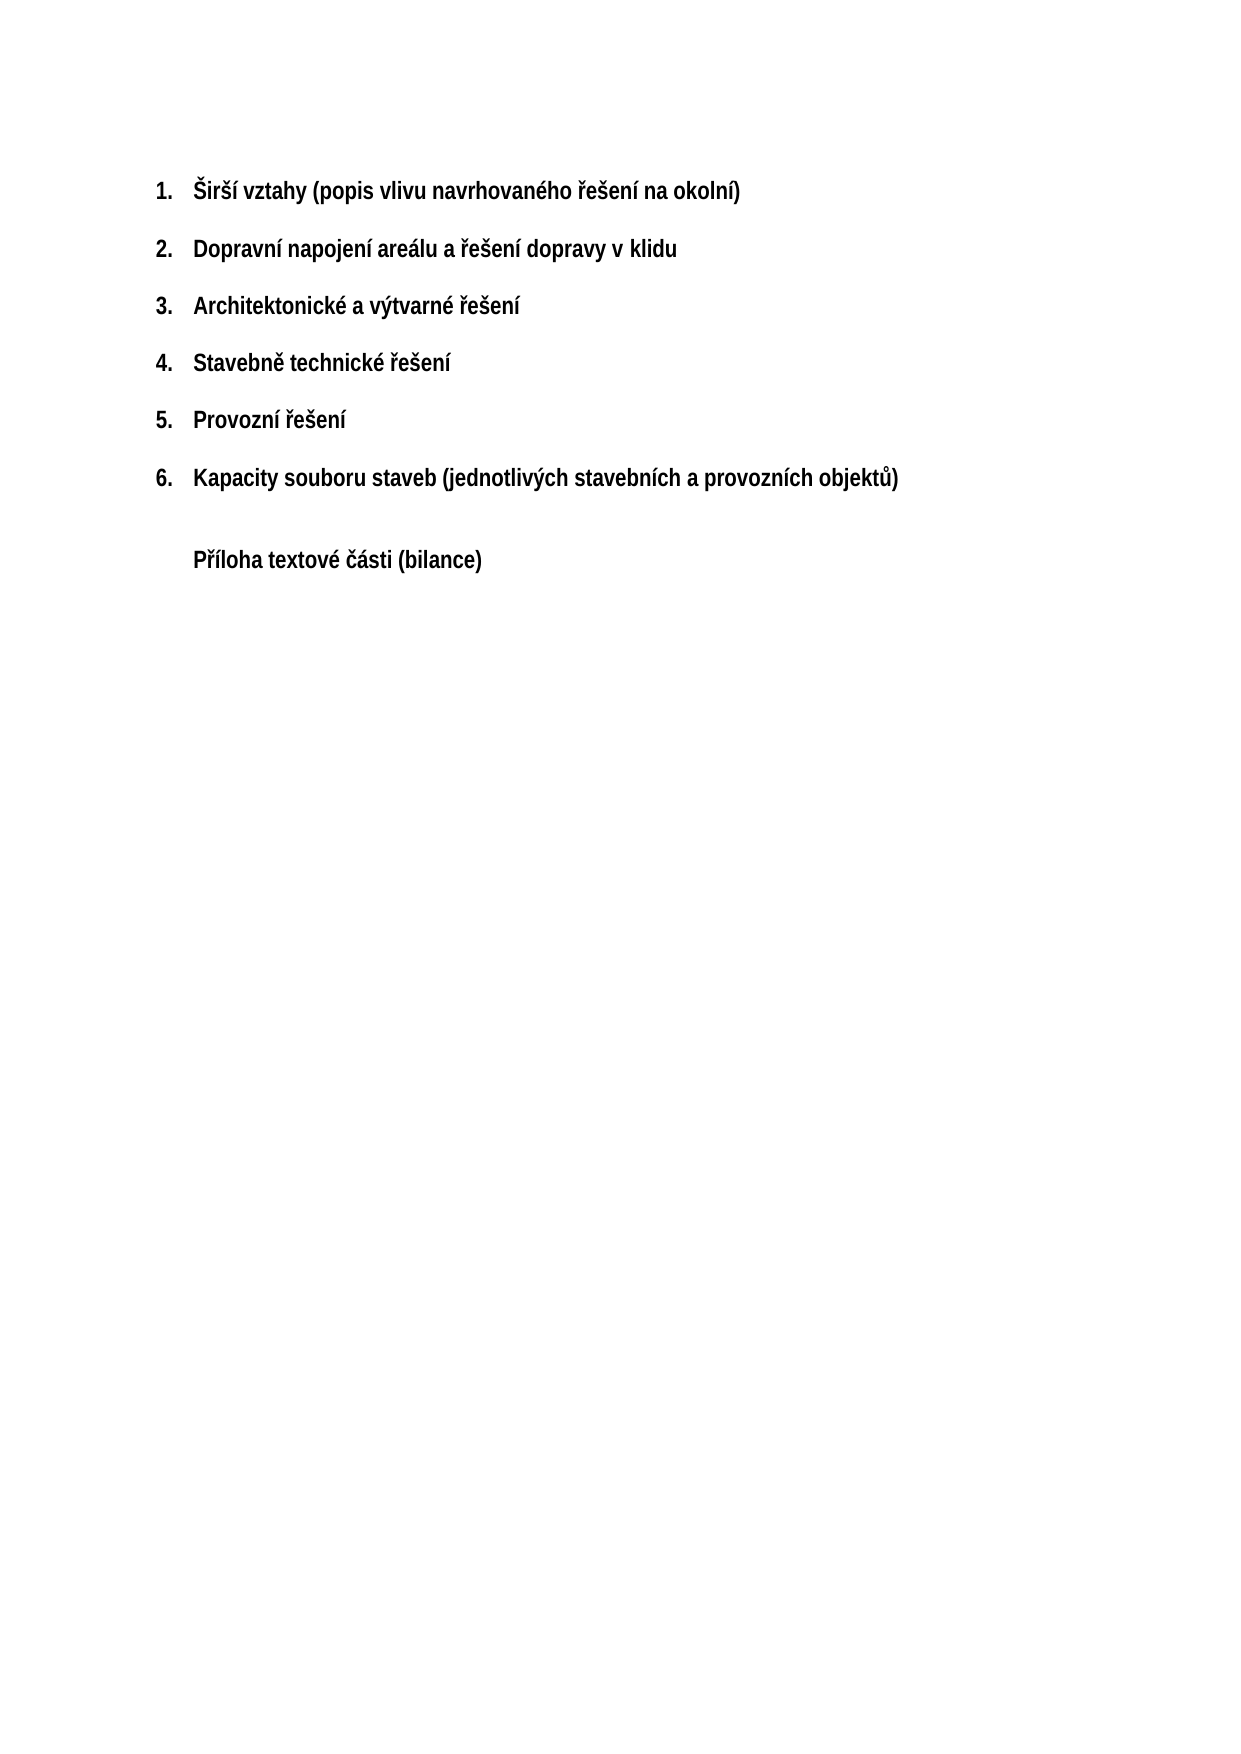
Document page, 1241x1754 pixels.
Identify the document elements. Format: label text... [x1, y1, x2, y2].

list Kapacity souboru staveb (jednotlivých stavebních a provozních objektů) [156, 463, 1122, 491]
list Provozní řešení [156, 406, 1122, 434]
text Příloha textové části (bilance) [193, 545, 1122, 574]
list Stavebně technické řešení [156, 348, 1122, 377]
list Architektonické a výtvarné řešení [156, 291, 1122, 319]
list Dopravní napojení areálu a řešení dopravy v klidu [156, 234, 1122, 262]
list Širší vztahy (popis vlivu navrhovaného řešení na okolní) [156, 176, 1122, 205]
